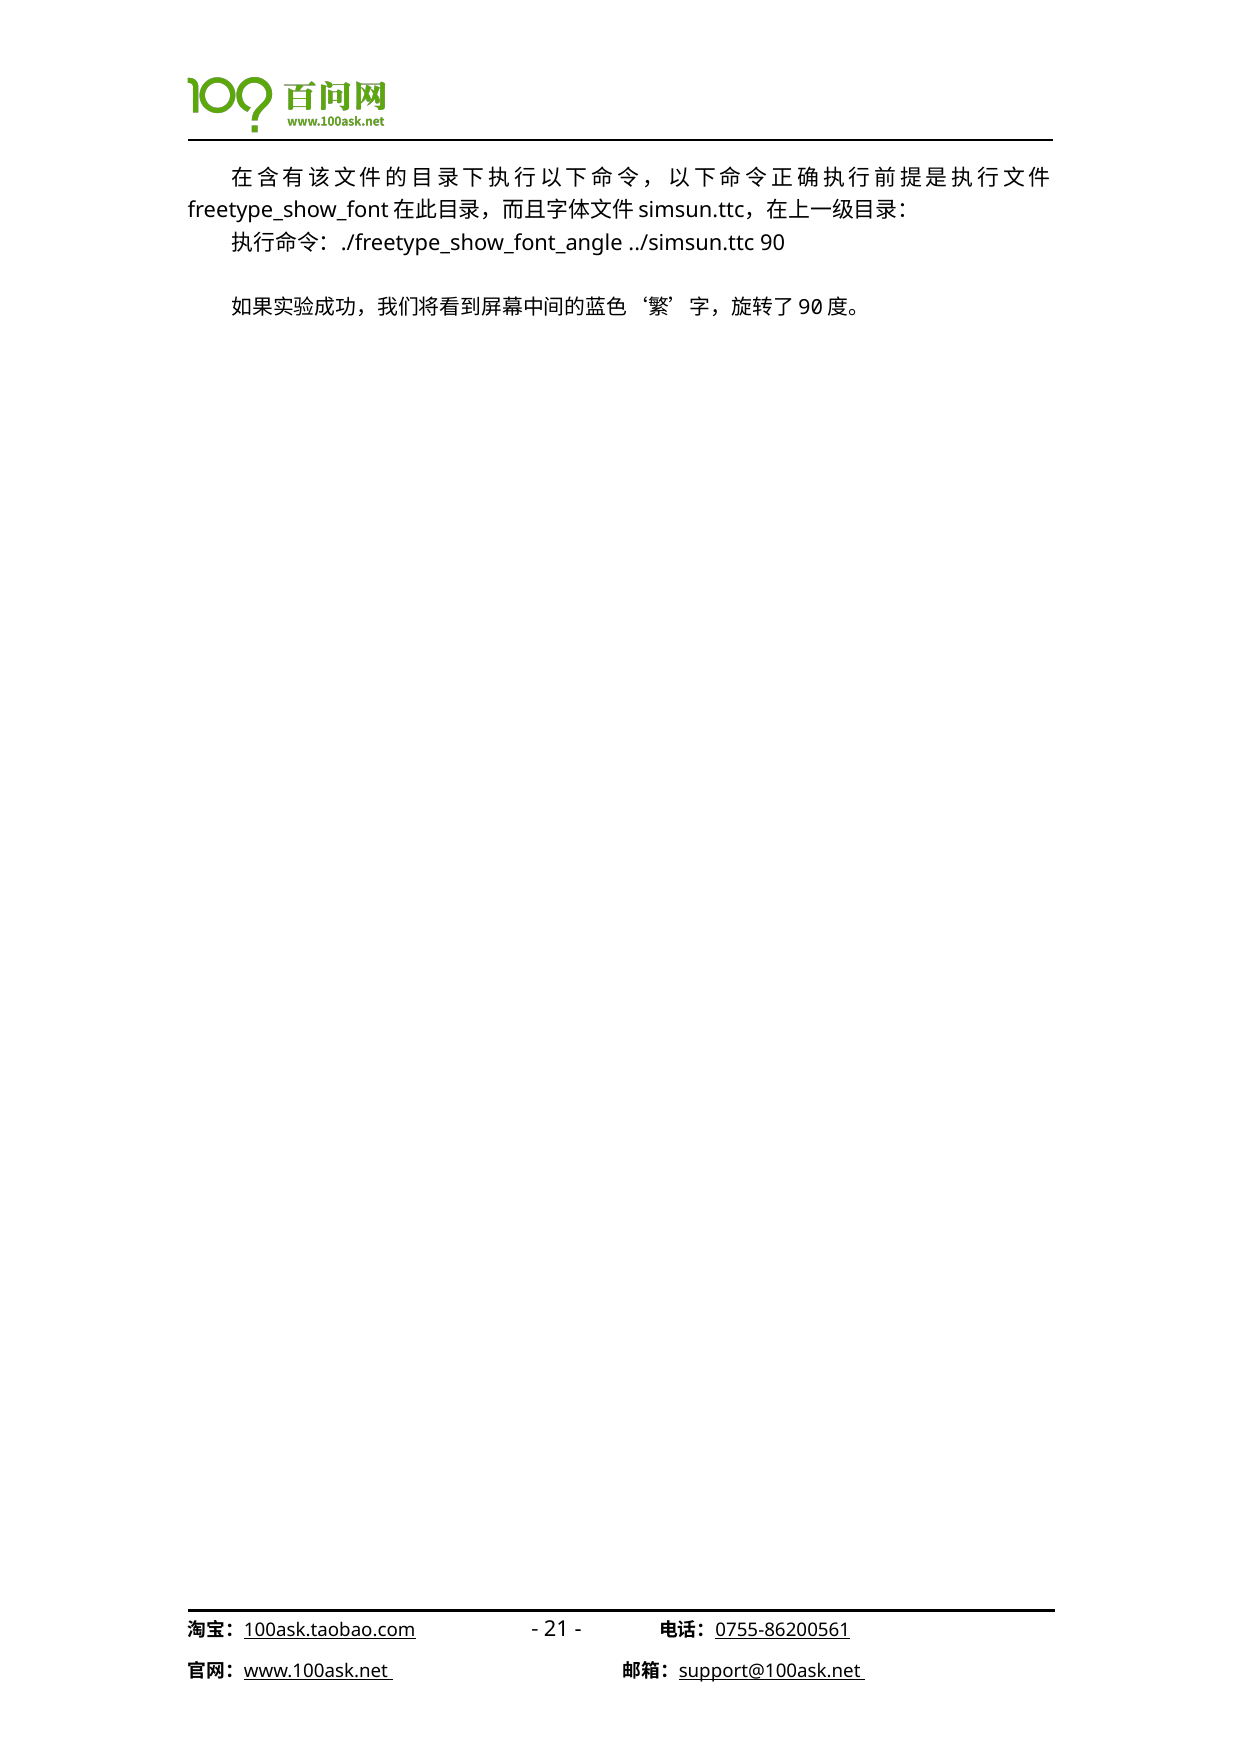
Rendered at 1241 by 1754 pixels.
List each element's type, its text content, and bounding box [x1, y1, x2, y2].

text 在含有该文件的目录下执行以下命令，以下命令正确执行前提是执行文件freetype_show_font在此目录，而且字体文件simsun.ttc，在上一级目录： [187, 159, 1053, 224]
picture [187, 77, 386, 138]
text 如果实验成功，我们将看到屏幕中间的蓝色‘繁’字，旋转了90度。 [187, 289, 1053, 322]
text 执行命令：./freetype_show_font_angle ../simsun.ttc 90 [187, 224, 1053, 257]
